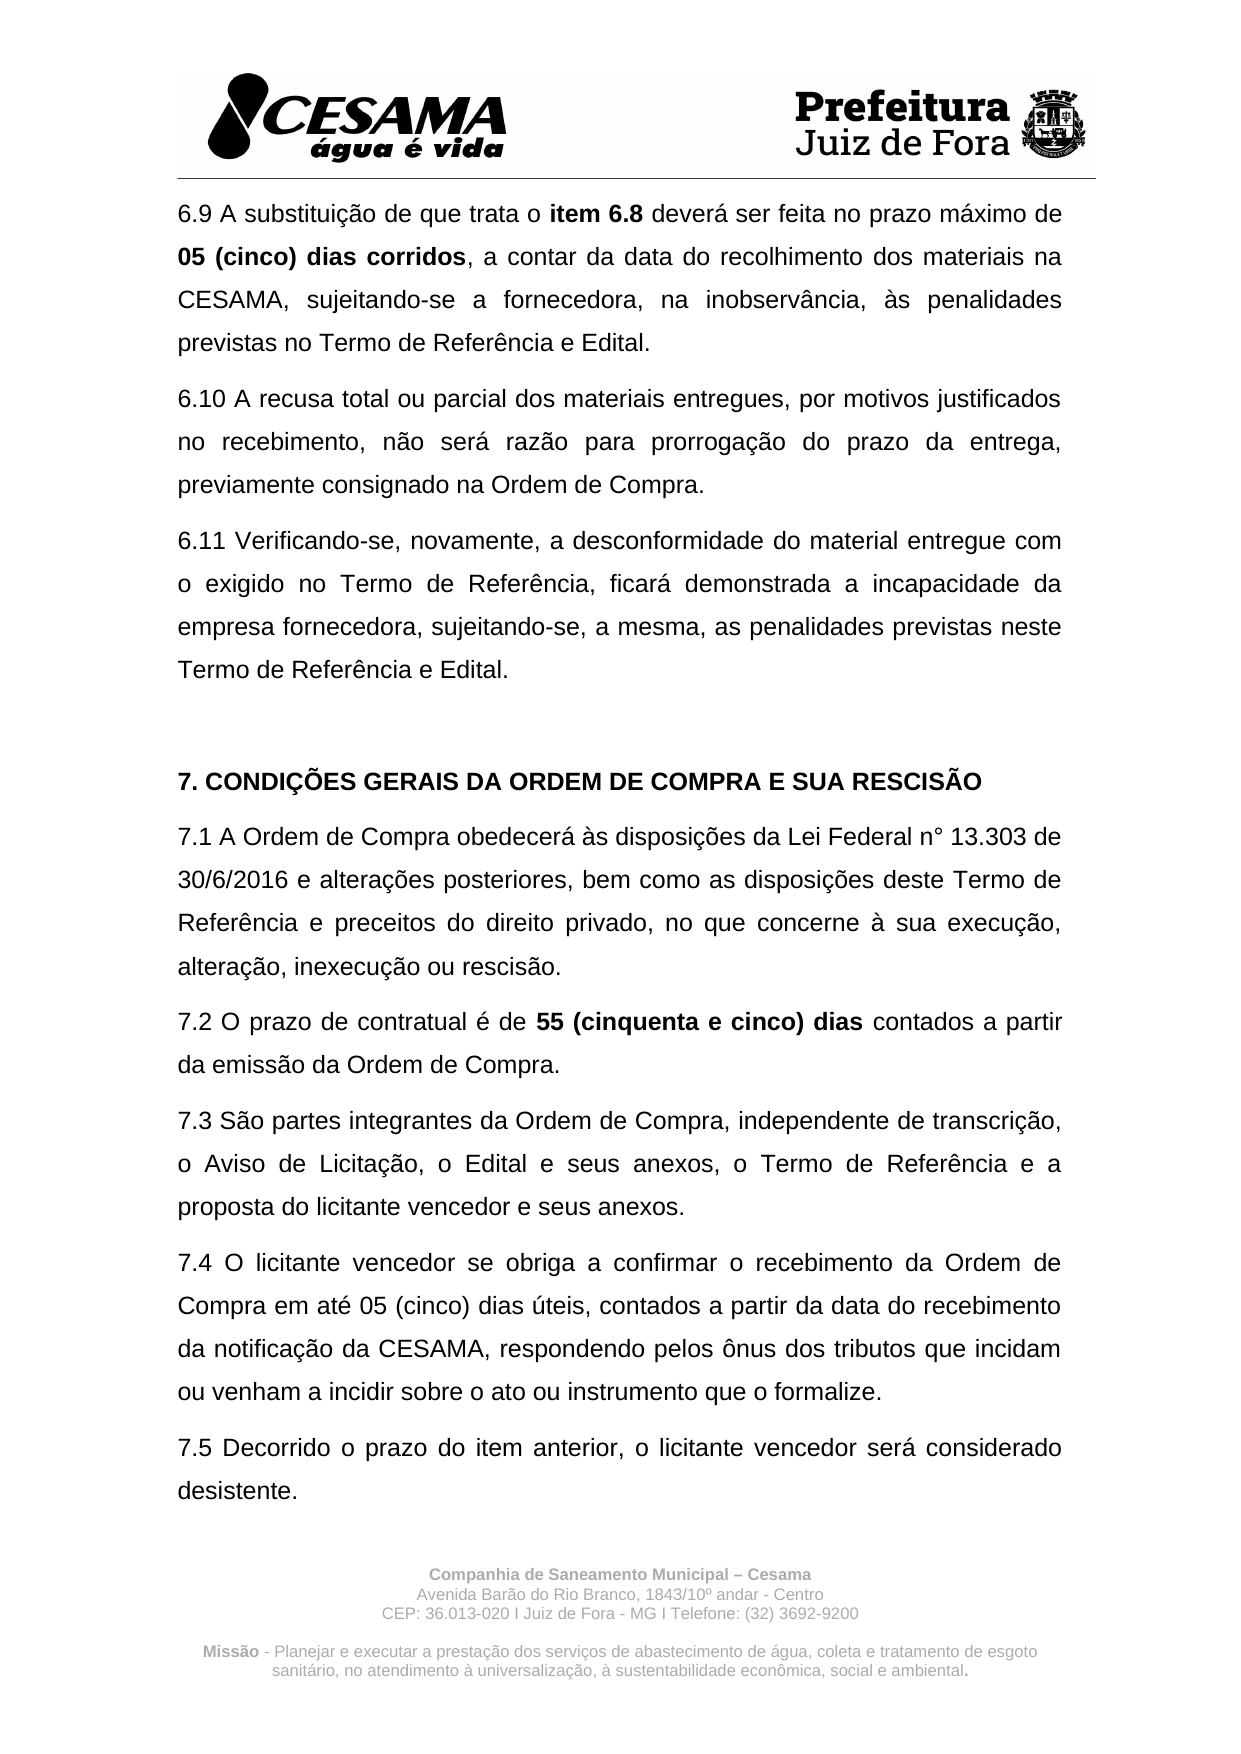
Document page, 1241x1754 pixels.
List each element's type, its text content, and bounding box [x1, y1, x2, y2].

text 7. CONDIÇÕES GERAIS DA ORDEM DE COMPRA E SUA RESCISÃO [177, 766, 1063, 795]
text 6.9 A substituição de que trata o item 6.8 deverá ser feita no prazo máximo de 05 (cinco) dias corridos, a contar da data do recolhimento dos materiais na CESAMA, sujeitando-se a fornecedora, na inobservância, às penalidades previstas no Termo de Referência e Edital. [177, 199, 1063, 357]
text 6.11 Verificando-se, novamente, a desconformidade do material entregue com o exigido no Termo de Referência, ficará demonstrada a incapacidade da empresa fornecedora, sujeitando-se, a mesma, as penalidades previstas neste Termo de Referência e Edital. [177, 526, 1063, 684]
text 7.5 Decorrido o prazo do item anterior, o licitante vencedor será considerado desistente. [177, 1433, 1063, 1504]
text 7.4 O licitante vencedor se obriga a confirmar o recebimento da Ordem de Compra em até 05 (cinco) dias úteis, contados a partir da data do recebimento da notificação da CESAMA, respondendo pelos ônus dos tributos que incidam ou venham a incidir sobre o ato ou instrumento que o formalize. [177, 1248, 1063, 1406]
text 7.1 A Ordem de Compra obedecerá às disposições da Lei Federal n° 13.303 de 30/6/2016 e alterações posteriores, bem como as disposições deste Termo de Referência e preceitos do direito privado, no que concerne à sua execução, alteração, inexecução ou rescisão. [177, 822, 1063, 980]
text 7.3 São partes integrantes da Ordem de Compra, independente de transcrição, o Aviso de Licitação, o Edital e seus anexos, o Termo de Referência e a proposta do licitante vencedor e seus anexos. [177, 1106, 1063, 1221]
text 7.2 O prazo de contratual é de 55 (cinquenta e cinco) dias contados a partir da emissão da Ordem de Compra. [177, 1007, 1063, 1079]
picture [177, 73, 1096, 179]
text 6.10 A recusa total ou parcial dos materiais entregues, por motivos justificados no recebimento, não será razão para prorrogação do prazo da entrega, previamente consignado na Ordem de Compra. [177, 384, 1063, 499]
